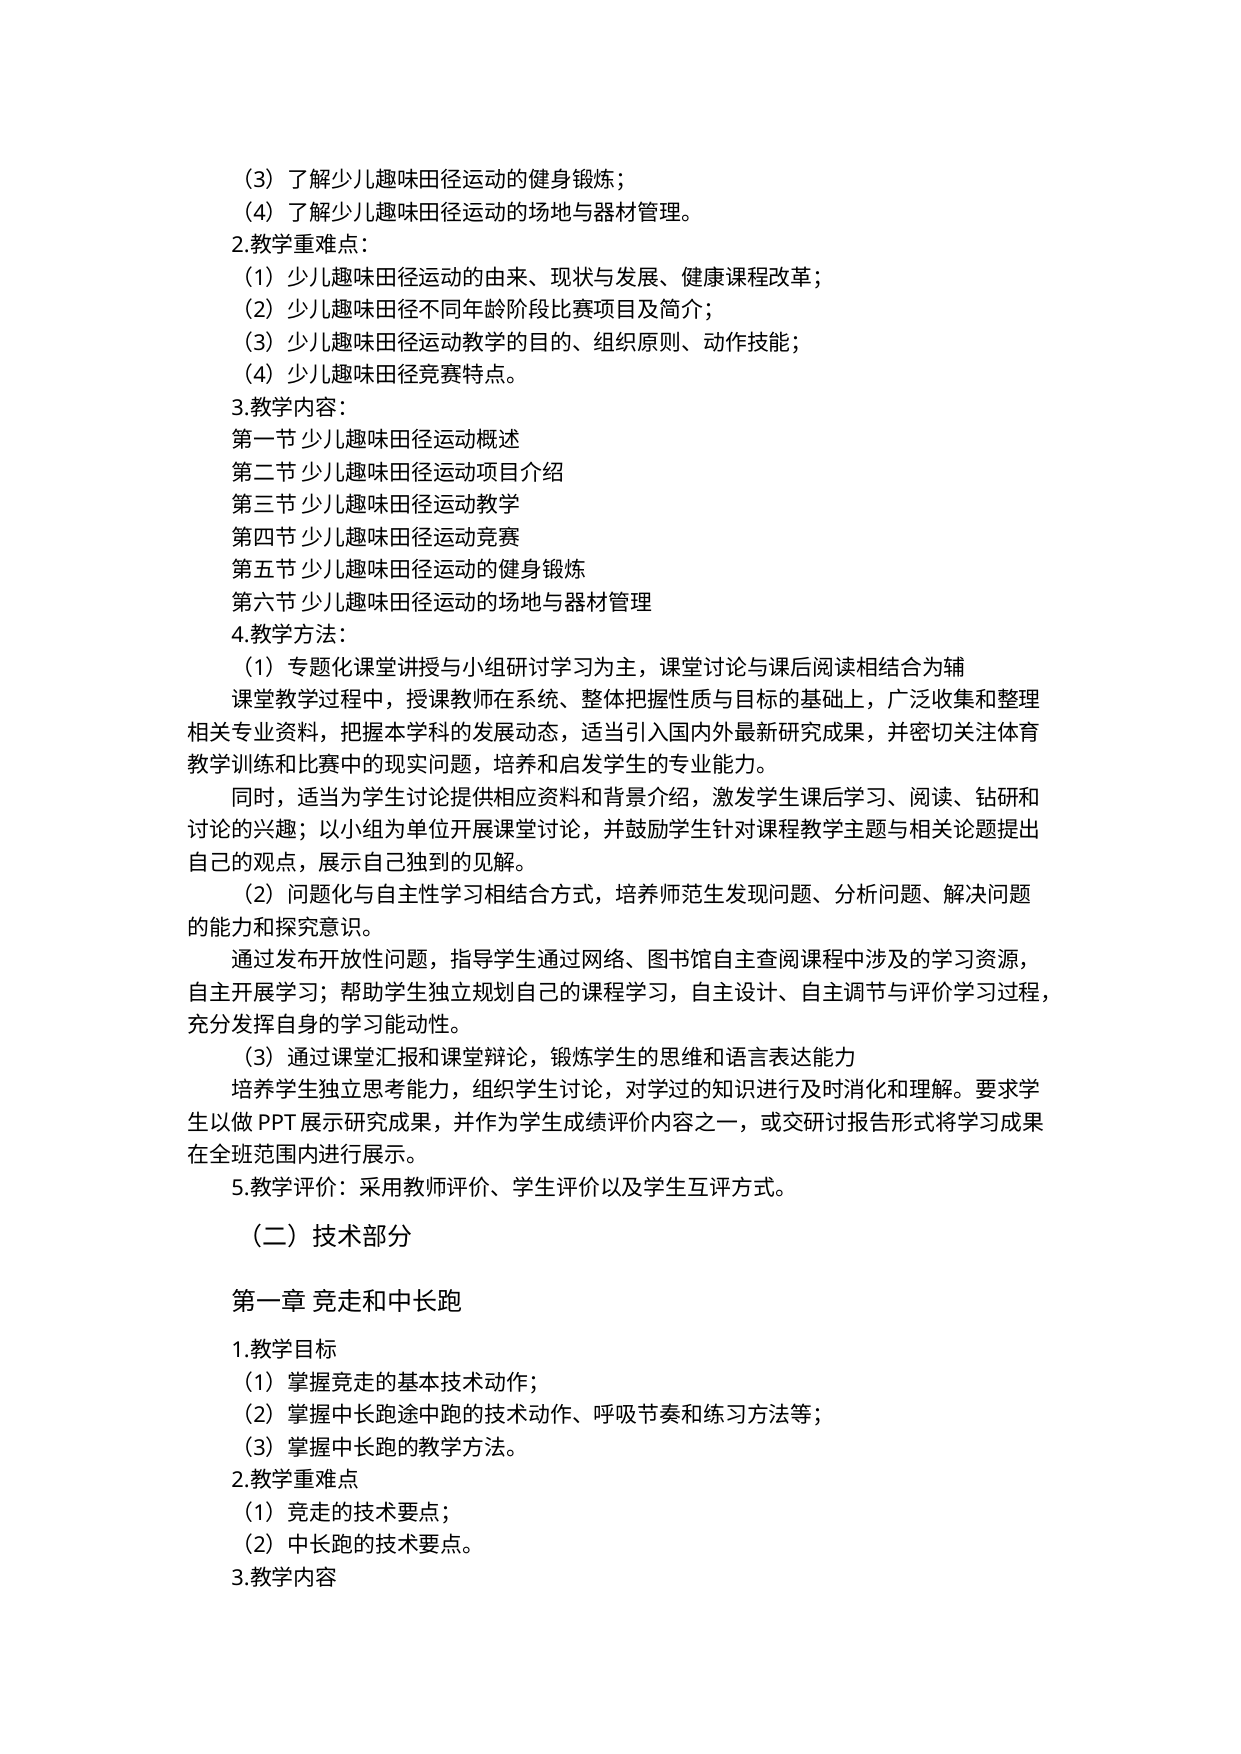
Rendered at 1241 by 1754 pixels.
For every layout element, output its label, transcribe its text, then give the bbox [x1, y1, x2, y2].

text 同时，适当为学生讨论提供相应资料和背景介绍，激发学生课后学习、阅读、钻研和讨论的兴趣；以小组为单位开展课堂讨论，并鼓励学生针对课程教学主题与相关论题提出自己的观点，展示自己独到的见解。 [187, 779, 1053, 877]
text 课堂教学过程中，授课教师在系统、整体把握性质与目标的基础上，广泛收集和整理相关专业资料，把握本学科的发展动态，适当引入国内外最新研究成果，并密切关注体育教学训练和比赛中的现实问题，培养和启发学生的专业能力。 [187, 682, 1053, 779]
text （1）少儿趣味田径运动的由来、现状与发展、健康课程改革； [187, 259, 1053, 292]
text （2）少儿趣味田径不同年龄阶段比赛项目及简介； [187, 292, 1053, 324]
text （3）通过课堂汇报和课堂辩论，锻炼学生的思维和语言表达能力 [187, 1039, 1053, 1072]
text 第一节 少儿趣味田径运动概述 [187, 422, 1053, 454]
text （4）少儿趣味田径竞赛特点。 [187, 357, 1053, 389]
text 2.教学重难点 [187, 1462, 1053, 1494]
text （2）中长跑的技术要点。 [187, 1527, 1053, 1559]
text （2）问题化与自主性学习相结合方式，培养师范生发现问题、分析问题、解决问题的能力和探究意识。 [187, 877, 1053, 942]
text 5.教学评价：采用教师评价、学生评价以及学生互评方式。 [187, 1169, 1053, 1202]
text （1）竞走的技术要点； [187, 1494, 1053, 1527]
text 第三节 少儿趣味田径运动教学 [187, 487, 1053, 519]
text （3）少儿趣味田径运动教学的目的、组织原则、动作技能； [187, 324, 1053, 357]
text 第四节 少儿趣味田径运动竞赛 [187, 519, 1053, 552]
text 4.教学方法： [187, 617, 1053, 649]
text 1.教学目标 [187, 1332, 1053, 1364]
text （3）掌握中长跑的教学方法。 [187, 1429, 1053, 1462]
text （3）了解少儿趣味田径运动的健身锻炼； [187, 162, 1053, 194]
text 培养学生独立思考能力，组织学生讨论，对学过的知识进行及时消化和理解。要求学生以做PPT展示研究成果，并作为学生成绩评价内容之一，或交研讨报告形式将学习成果在全班范围内进行展示。 [187, 1072, 1053, 1169]
text （二）技术部分 [187, 1202, 1053, 1267]
text 第一章 竞走和中长跑 [187, 1267, 1053, 1332]
text 第六节 少儿趣味田径运动的场地与器材管理 [187, 584, 1053, 617]
text 通过发布开放性问题，指导学生通过网络、图书馆自主查阅课程中涉及的学习资源，自主开展学习；帮助学生独立规划自己的课程学习，自主设计、自主调节与评价学习过程，充分发挥自身的学习能动性。 [187, 942, 1053, 1039]
text （1）专题化课堂讲授与小组研讨学习为主，课堂讨论与课后阅读相结合为辅 [187, 649, 1053, 682]
text 第五节 少儿趣味田径运动的健身锻炼 [187, 552, 1053, 584]
text （1）掌握竞走的基本技术动作； [187, 1364, 1053, 1397]
text （2）掌握中长跑途中跑的技术动作、呼吸节奏和练习方法等； [187, 1397, 1053, 1429]
text （4）了解少儿趣味田径运动的场地与器材管理。 [187, 194, 1053, 227]
text 3.教学内容： [187, 389, 1053, 422]
text 2.教学重难点： [187, 227, 1053, 259]
text 第二节 少儿趣味田径运动项目介绍 [187, 454, 1053, 487]
text 3.教学内容 [187, 1559, 1053, 1592]
